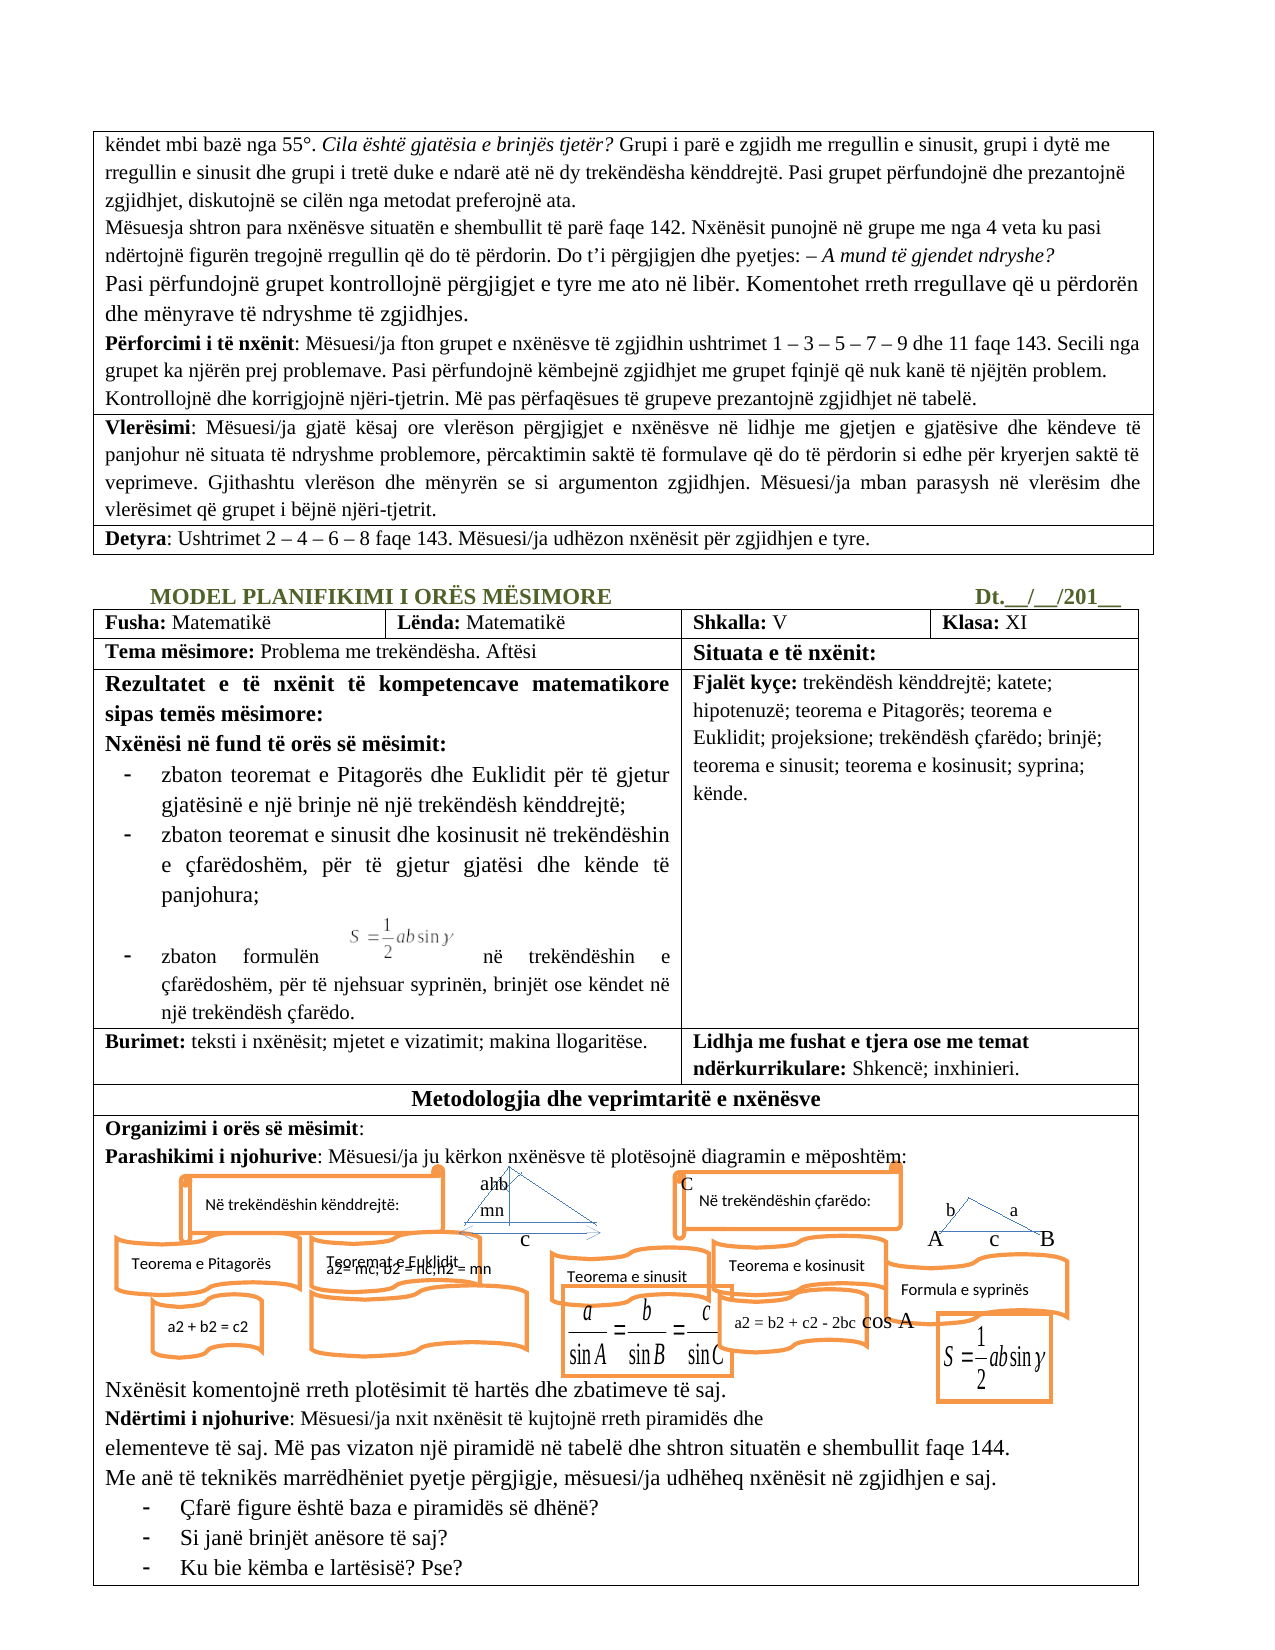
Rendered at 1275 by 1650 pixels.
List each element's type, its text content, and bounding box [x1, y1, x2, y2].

table_cell Rezultatet e të nxënit të kompetencave matematikore sipas temës mësimore: Nxënësi në fund të orës së mësimit: zbaton teoremat e Pitagorës dhe Euklidit për të gjetur gjatësinë e një brinje në një trekëndësh kënddrejtë; zbaton teoremat e sinusit dhe kosinusit në trekëndëshin e çfarëdoshëm, për të gjetur gjatësi dhe kënde të panjohura; zbaton formulën në trekëndëshin e çfarëdoshëm, për të njehsuar syprinën, brinjët ose këndet në një trekëndësh çfarëdo. [94, 670, 681, 1028]
table_cell Lidhja me fushat e tjera ose me temat ndërkurrikulare: Shkencë; inxhinieri. [682, 1029, 1138, 1084]
table_cell Vlerësimi: Mësuesi/ja gjatë kësaj ore vlerëson përgjigjet e nxënësve në lidhje me gjetjen e gjatësive dhe këndeve të panjohur në situata të ndryshme problemore, përcaktimin saktë të formulave që do të përdorin si edhe për kryerjen saktë të veprimeve. Gjithashtu vlerëson dhe mënyrën se si argumenton zgjidhjen. Mësuesi/ja mban parasysh në vlerësim dhe vlerësimet që grupet i bëjnë njëri-tjetrit. [94, 415, 1153, 525]
table_cell Fjalët kyçe: trekëndësh kënddrejtë; katete; hipotenuzë; teorema e Pitagorës; teorema e Euklidit; projeksione; trekëndësh çfarëdo; brinjë; teorema e sinusit; teorema e kosinusit; syprina; kënde. [682, 670, 1138, 1028]
table_cell Burimet: teksti i nxënësit; mjetet e vizatimit; makina llogaritëse. [94, 1029, 681, 1084]
table_cell Tema mësimore: Problema me trekëndësha. Aftësi [94, 639, 681, 669]
table_header Fusha: Matematikë [94, 610, 385, 638]
table_header Lënda: Matematikë [386, 610, 681, 638]
table_header Shkalla: V [682, 610, 930, 638]
table_header Klasa: XI [931, 610, 1138, 638]
table_cell Situata e të nxënit: [682, 639, 1138, 669]
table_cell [94, 132, 1153, 413]
text MODEL PLANIFIKIMI I ORËS MËSIMORE Dt.__/__/201__ [150, 583, 1125, 609]
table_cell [94, 1116, 1138, 1584]
table_cell Metodologjia dhe veprimtaritë e nxënësve [94, 1085, 1138, 1115]
table_cell Detyra: Ushtrimet 2 – 4 – 6 – 8 faqe 143. Mësuesi/ja udhëzon nxënësit për zgjidhjen e tyre. [94, 526, 1153, 554]
